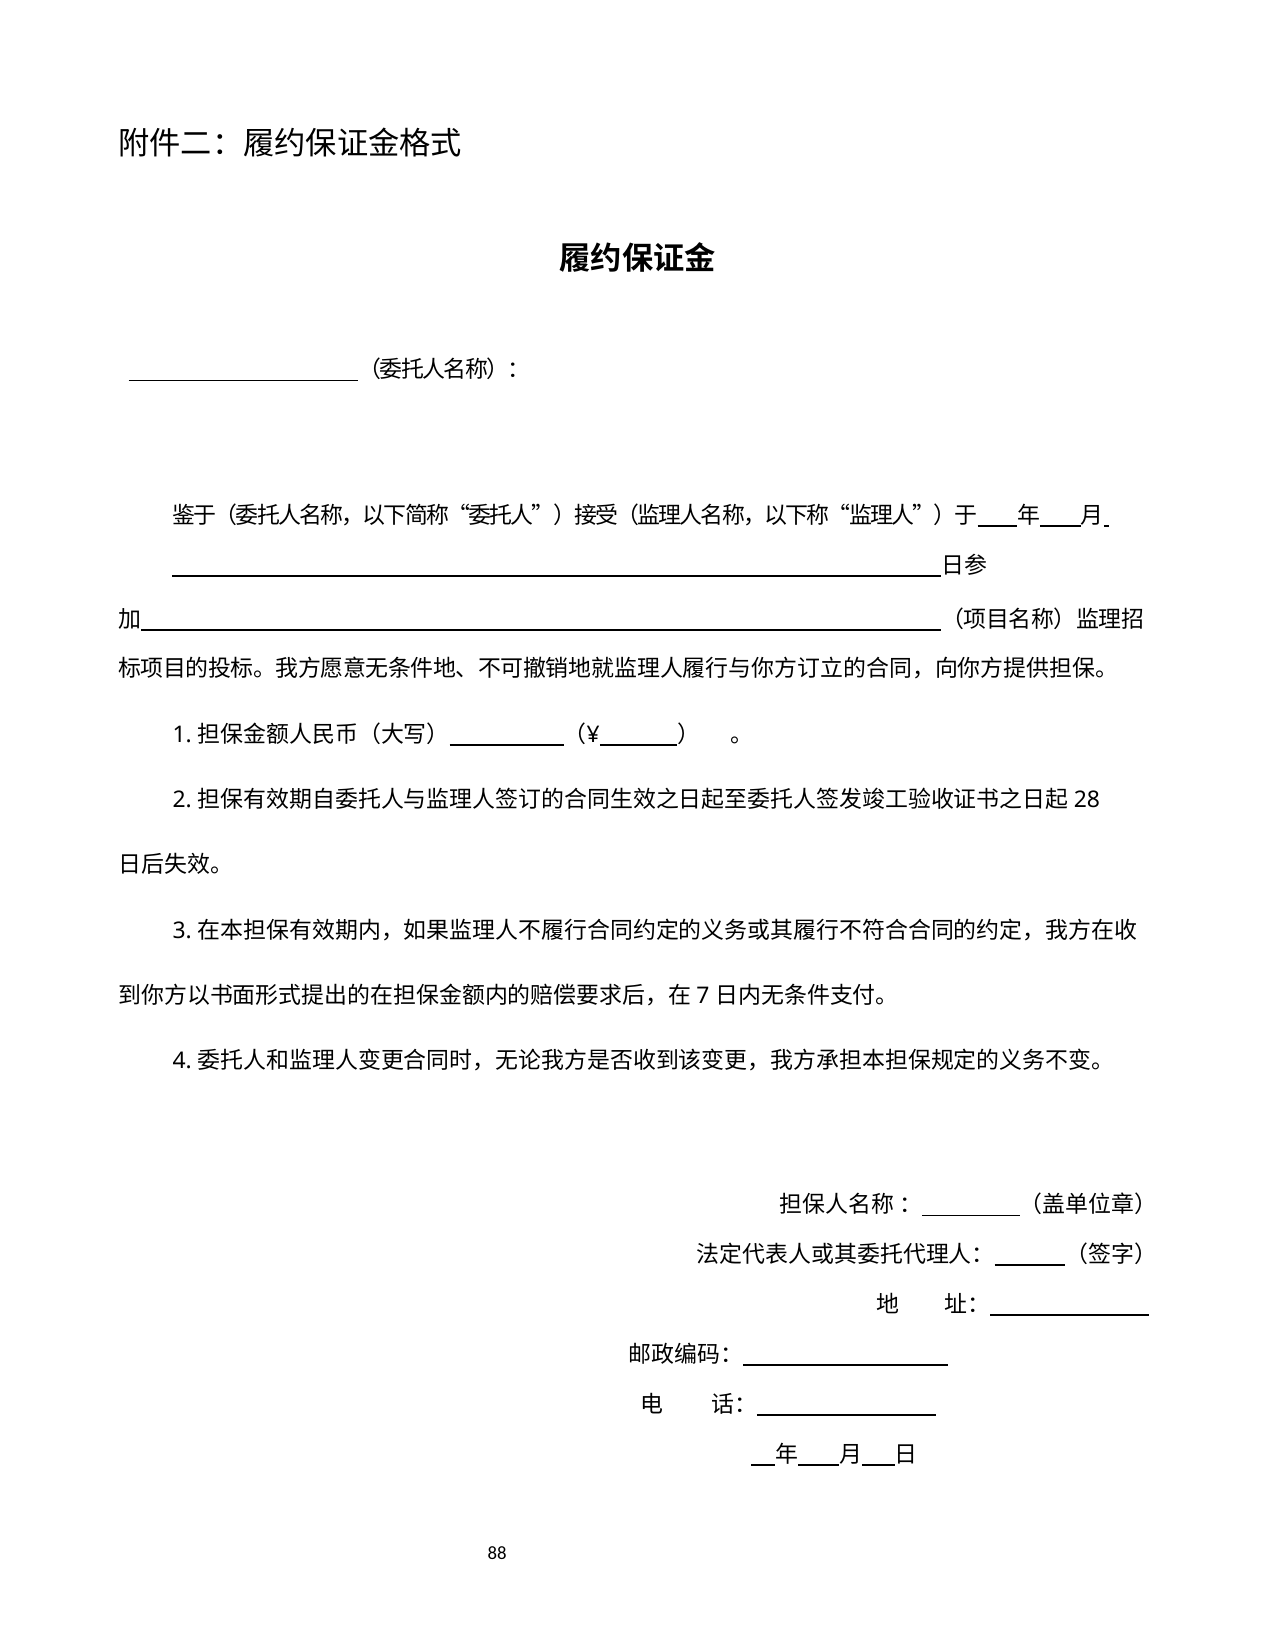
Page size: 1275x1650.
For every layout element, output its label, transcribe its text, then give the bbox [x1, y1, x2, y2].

text 担保人名称 ： （盖单位章） [187, 1186, 1157, 1219]
text 1. 担保金额人民币（大写） （¥ ） 。 [172, 715, 1146, 749]
text 鉴于（委托人名称，以下简称“委托人”）接受（监理人名称，以下称“监理人”）于 年 月 日参 [172, 497, 1146, 580]
text 加 （项目名称）监理招标项目的投标。我方愿意无条件地、不可撤销地就监理人履行与你方订立的合同，向你方提供担保。 [118, 600, 1146, 683]
text （委托人名称）： [128, 351, 1146, 384]
subtitle 附件二：履约保证金格式 [118, 118, 1157, 163]
text 履约保证金 [118, 233, 1157, 278]
text 邮政编码： [187, 1336, 1157, 1369]
text 电 话： [187, 1386, 1157, 1419]
text 3. 在本担保有效期内，如果监理人不履行合同约定的义务或其履行不符合合同的约定，我方在收 [172, 911, 1146, 945]
text 地 址： [187, 1286, 1157, 1319]
text 年 月 日 [187, 1435, 1157, 1469]
text 到你方以书面形式提出的在担保金额内的赔偿要求后，在 7 日内无条件支付。 [118, 977, 1146, 1010]
text 法定代表人或其委托代理人： （签字） [187, 1236, 1157, 1269]
text 2. 担保有效期自委托人与监理人签订的合同生效之日起至委托人签发竣工验收证书之日起 28 [172, 781, 1146, 814]
text 日后失效。 [118, 846, 1146, 879]
text 4. 委托人和监理人变更合同时，无论我方是否收到该变更，我方承担本担保规定的义务不变。 [172, 1042, 1146, 1076]
